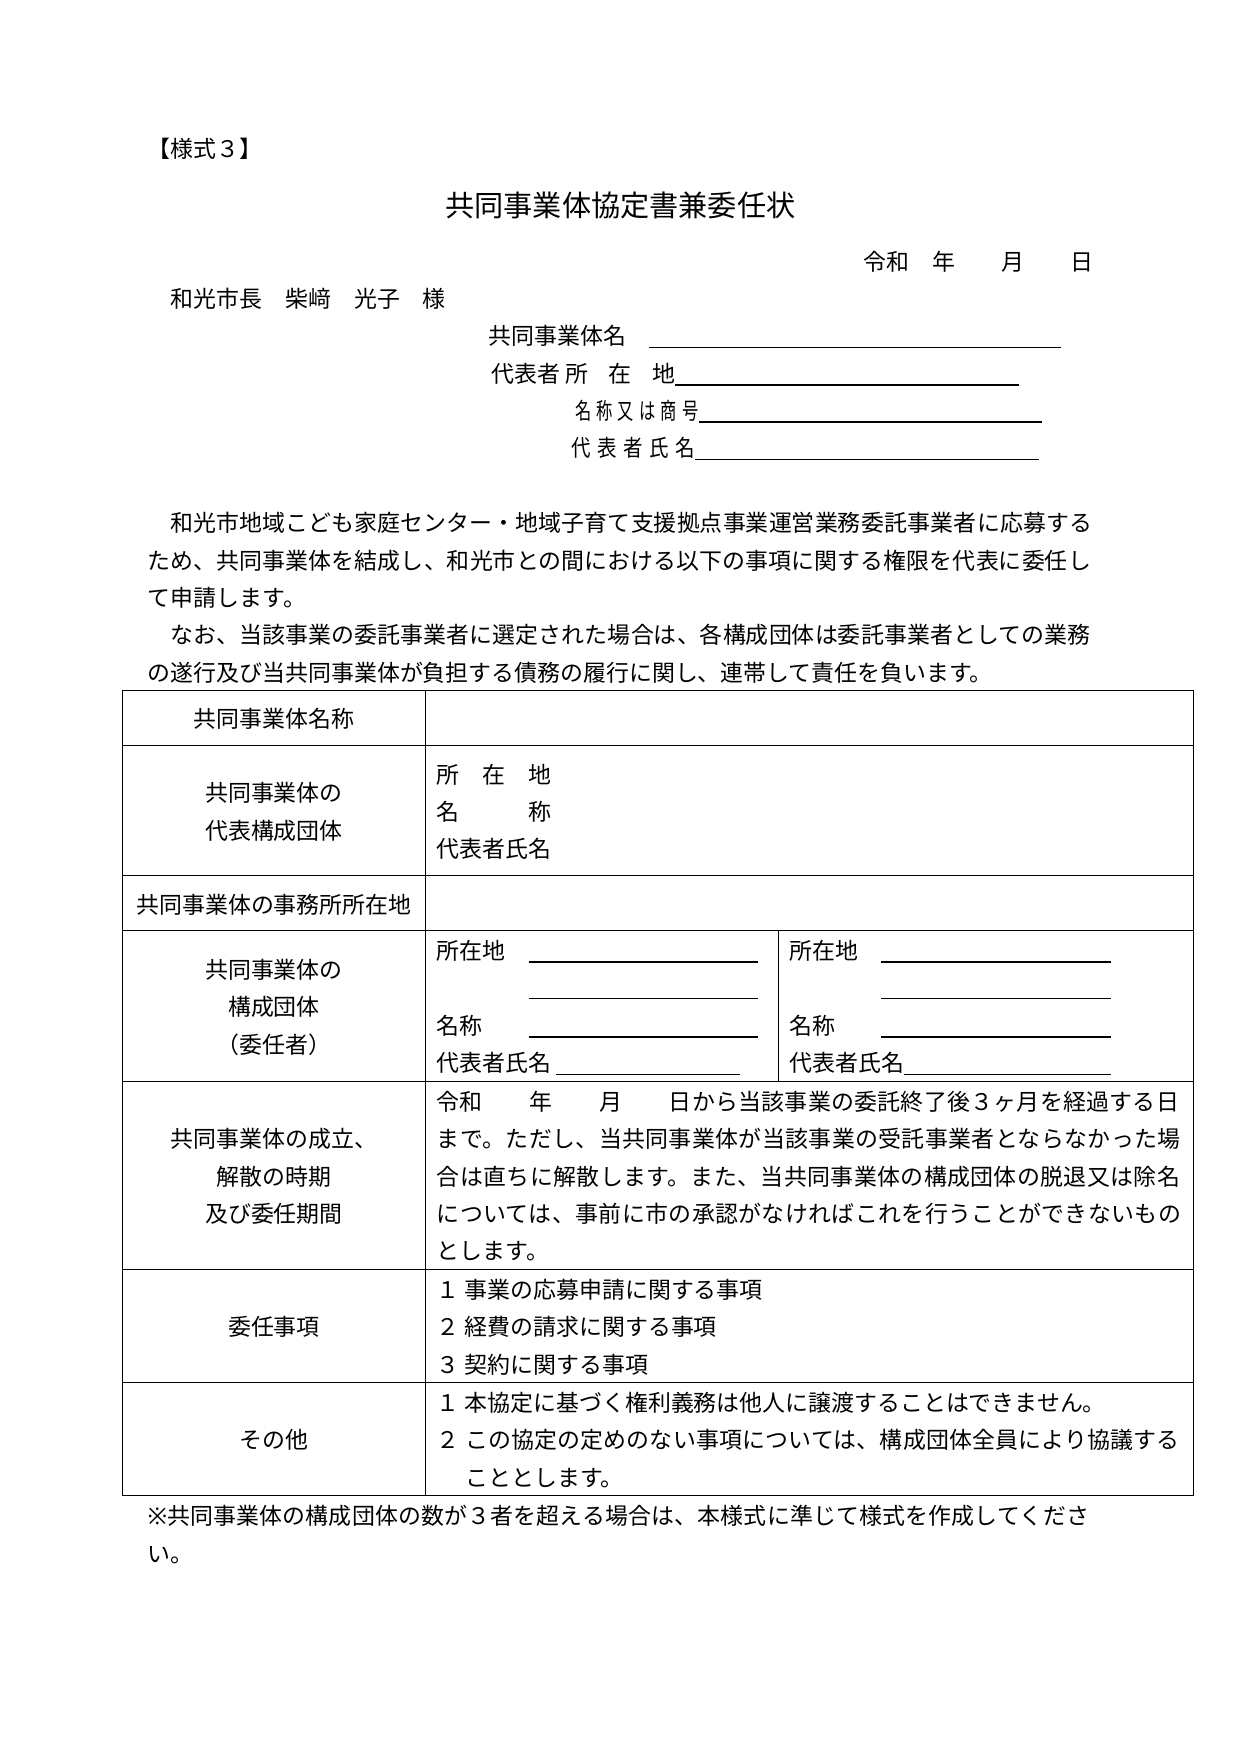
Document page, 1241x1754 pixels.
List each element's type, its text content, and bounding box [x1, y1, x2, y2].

text 代表者氏名 [148, 428, 1092, 466]
table_cell その他 [123, 1383, 425, 1495]
table_cell 所在地 名称 代表者氏名 [426, 931, 778, 1081]
table_cell 所 在 地 名 称 代表者氏名 [426, 746, 1193, 875]
text 名称又は商号 [148, 391, 1092, 428]
text 共同事業体名 [454, 316, 1092, 353]
text ※共同事業体の構成団体の数が３者を超える場合は、本様式に準じて様式を作成してください。 [148, 1496, 1092, 1571]
table_cell １ 本協定に基づく権利義務は他人に譲渡することはできません。 ２ この協定の定めのない事項については、構成団体全員により協議することとします。 [426, 1383, 1193, 1495]
text 和光市長 柴﨑 光子 様 [148, 279, 1092, 316]
text 令和 年 月 日 [148, 241, 1092, 279]
text 和光市地域こども家庭センター・地域子育て支援拠点事業運営業務委託事業者に応募するため、共同事業体を結成し、和光市との間における以下の事項に関する権限を代表に委任して申請します。 [148, 503, 1092, 615]
table_cell 所在地 名称 代表者氏名 [779, 931, 1193, 1081]
table_cell [426, 876, 1193, 930]
text 【様式３】 [148, 129, 1092, 166]
text 共同事業体協定書兼委任状 [148, 166, 1092, 241]
table_cell 令和 年 月 日から当該事業の委託終了後３ヶ月を経過する日まで。ただし、当共同事業体が当該事業の受託事業者とならなかった場合は直ちに解散します。また、当共同事業体の構成団体の脱退又は除名については、事前に市の承認がなければこれを行うことができないものとします。 [426, 1082, 1193, 1268]
table_header 共同事業体名称 [123, 691, 425, 745]
table_cell 共同事業体の事務所所在地 [123, 876, 425, 930]
table_cell 共同事業体の成立、 解散の時期 及び委任期間 [123, 1082, 425, 1268]
text なお、当該事業の委託事業者に選定された場合は、各構成団体は委託事業者としての業務の遂行及び当共同事業体が負担する債務の履行に関し、連帯して責任を負います。 [148, 615, 1092, 690]
table_cell 共同事業体の 構成団体 （委任者） [123, 931, 425, 1081]
text 代表者 所在地 [148, 353, 1092, 391]
table_cell 委任事項 [123, 1270, 425, 1382]
table_cell １ 事業の応募申請に関する事項 ２ 経費の請求に関する事項 ３ 契約に関する事項 [426, 1270, 1193, 1382]
table_header [426, 691, 1193, 745]
table_cell 共同事業体の 代表構成団体 [123, 746, 425, 875]
